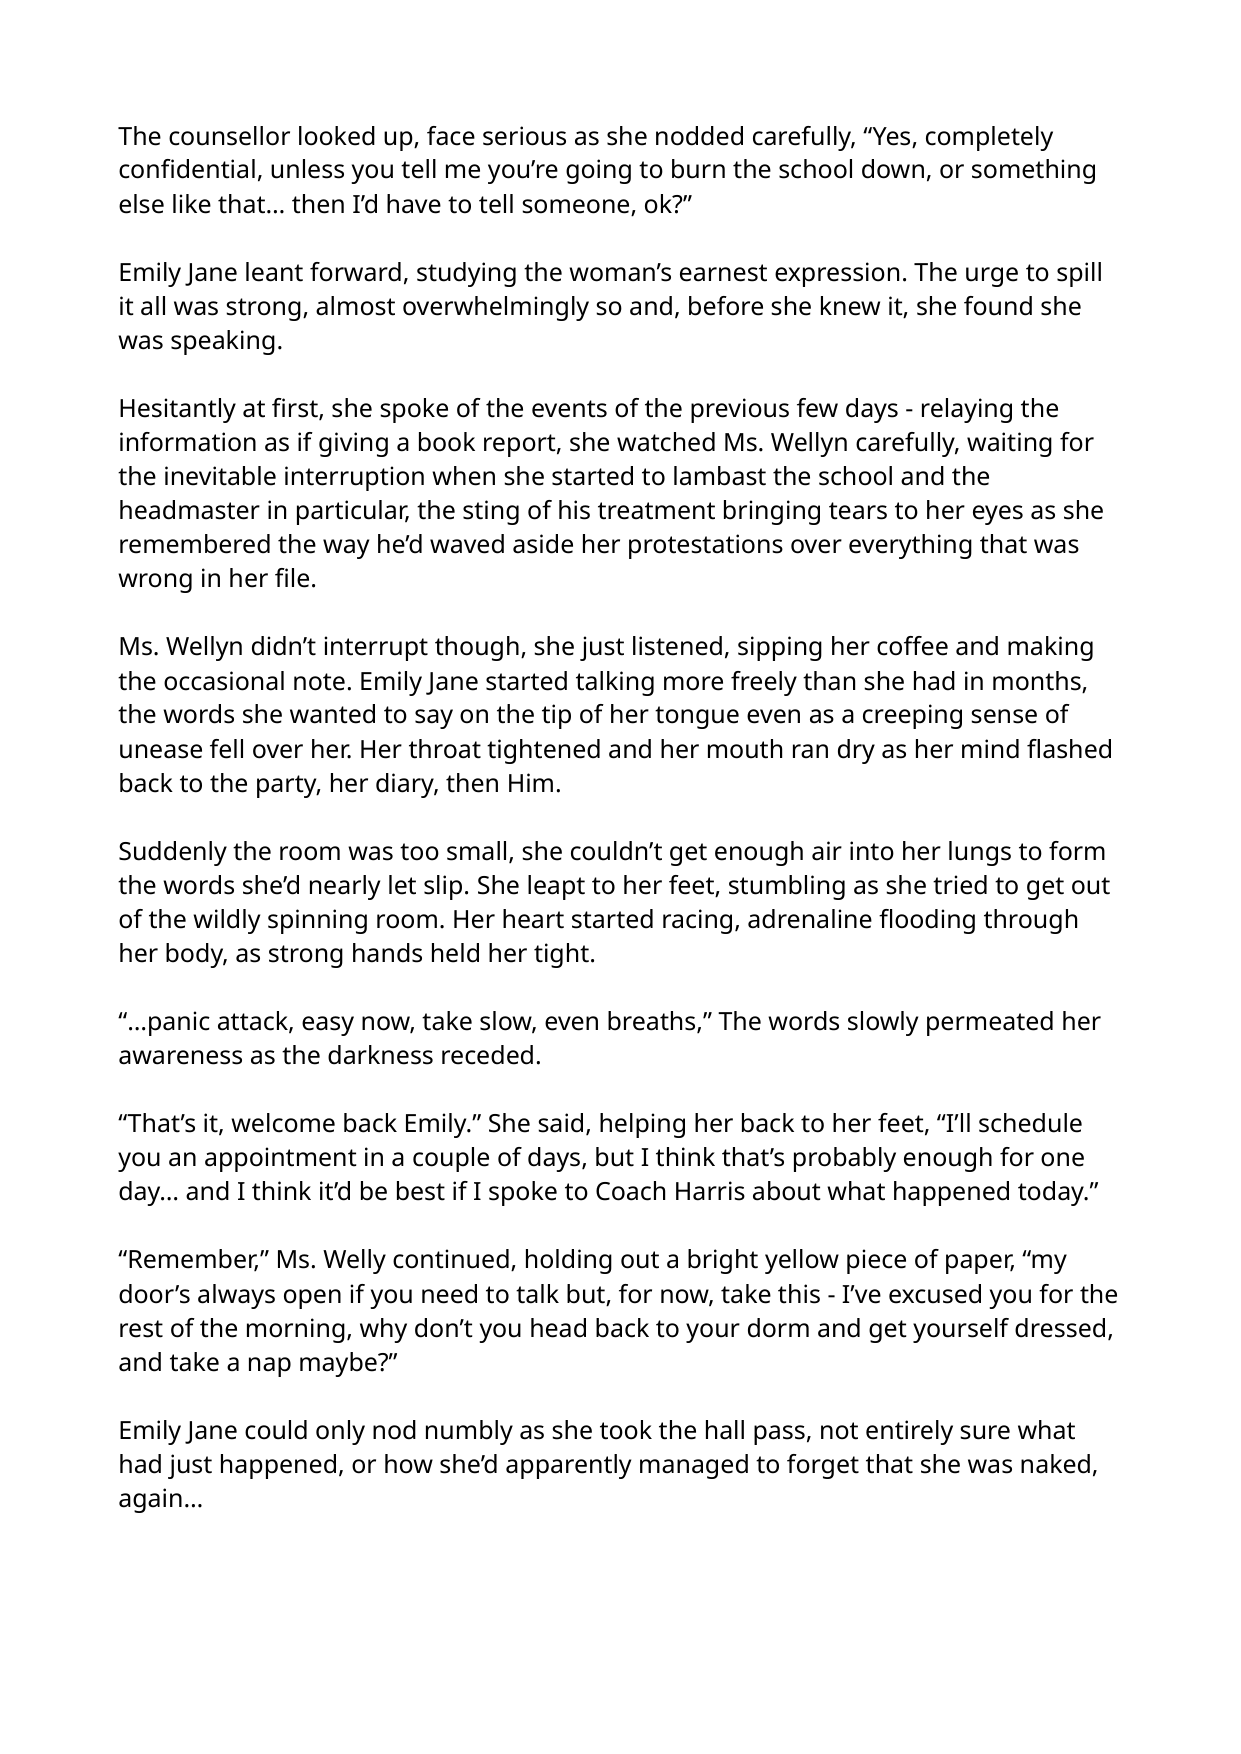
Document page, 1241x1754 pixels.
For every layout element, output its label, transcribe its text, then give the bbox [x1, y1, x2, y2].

text The counsellor looked up, face serious as she nodded carefully, “Yes, completely confidential, unless you tell me you’re going to burn the school down, or something else like that… then I’d have to tell someone, ok?” [118, 118, 1122, 220]
text Suddenly the room was too small, she couldn’t get enough air into her lungs to form the words she’d nearly let slip. She leapt to her feet, stumbling as she tried to get out of the wildly spinning room. Her heart started racing, adrenaline flooding through her body, as strong hands held her tight. [118, 833, 1122, 970]
text “…panic attack, easy now, take slow, even breaths,” The words slowly permeated her awareness as the darkness receded. [118, 1004, 1122, 1072]
text Hesitantly at first, she spoke of the events of the previous few days - relaying the information as if giving a book report, she watched Ms. Wellyn carefully, waiting for the inevitable interruption when she started to lambast the school and the headmaster in particular, the sting of his treatment bringing tears to her eyes as she remembered the way he’d waved aside her protestations over everything that was wrong in her file. [118, 391, 1122, 595]
text Emily Jane could only nod numbly as she took the hall pass, not entirely sure what had just happened, or how she’d apparently managed to forget that she was naked, again… [118, 1412, 1122, 1515]
text Emily Jane leant forward, studying the woman’s earnest expression. The urge to spill it all was strong, almost overwhelmingly so and, before she knew it, she found she was speaking. [118, 254, 1122, 357]
text Ms. Wellyn didn’t interrupt though, she just listened, sipping her coffee and making the occasional note. Emily Jane started talking more freely than she had in months, the words she wanted to say on the tip of her tongue even as a creeping sense of unease fell over her. Her throat tightened and her mouth ran dry as her mind flashed back to the party, her diary, then Him. [118, 629, 1122, 799]
text “Remember,” Ms. Welly continued, holding out a bright yellow piece of paper, “my door’s always open if you need to talk but, for now, take this - I’ve excused you for the rest of the morning, why don’t you head back to your dorm and get yourself dressed, and take a nap maybe?” [118, 1242, 1122, 1378]
text “That’s it, welcome back Emily.” She said, helping her back to her feet, “I’ll schedule you an appointment in a couple of days, but I think that’s probably enough for one day… and I think it’d be best if I spoke to Coach Harris about what happened today.” [118, 1106, 1122, 1208]
